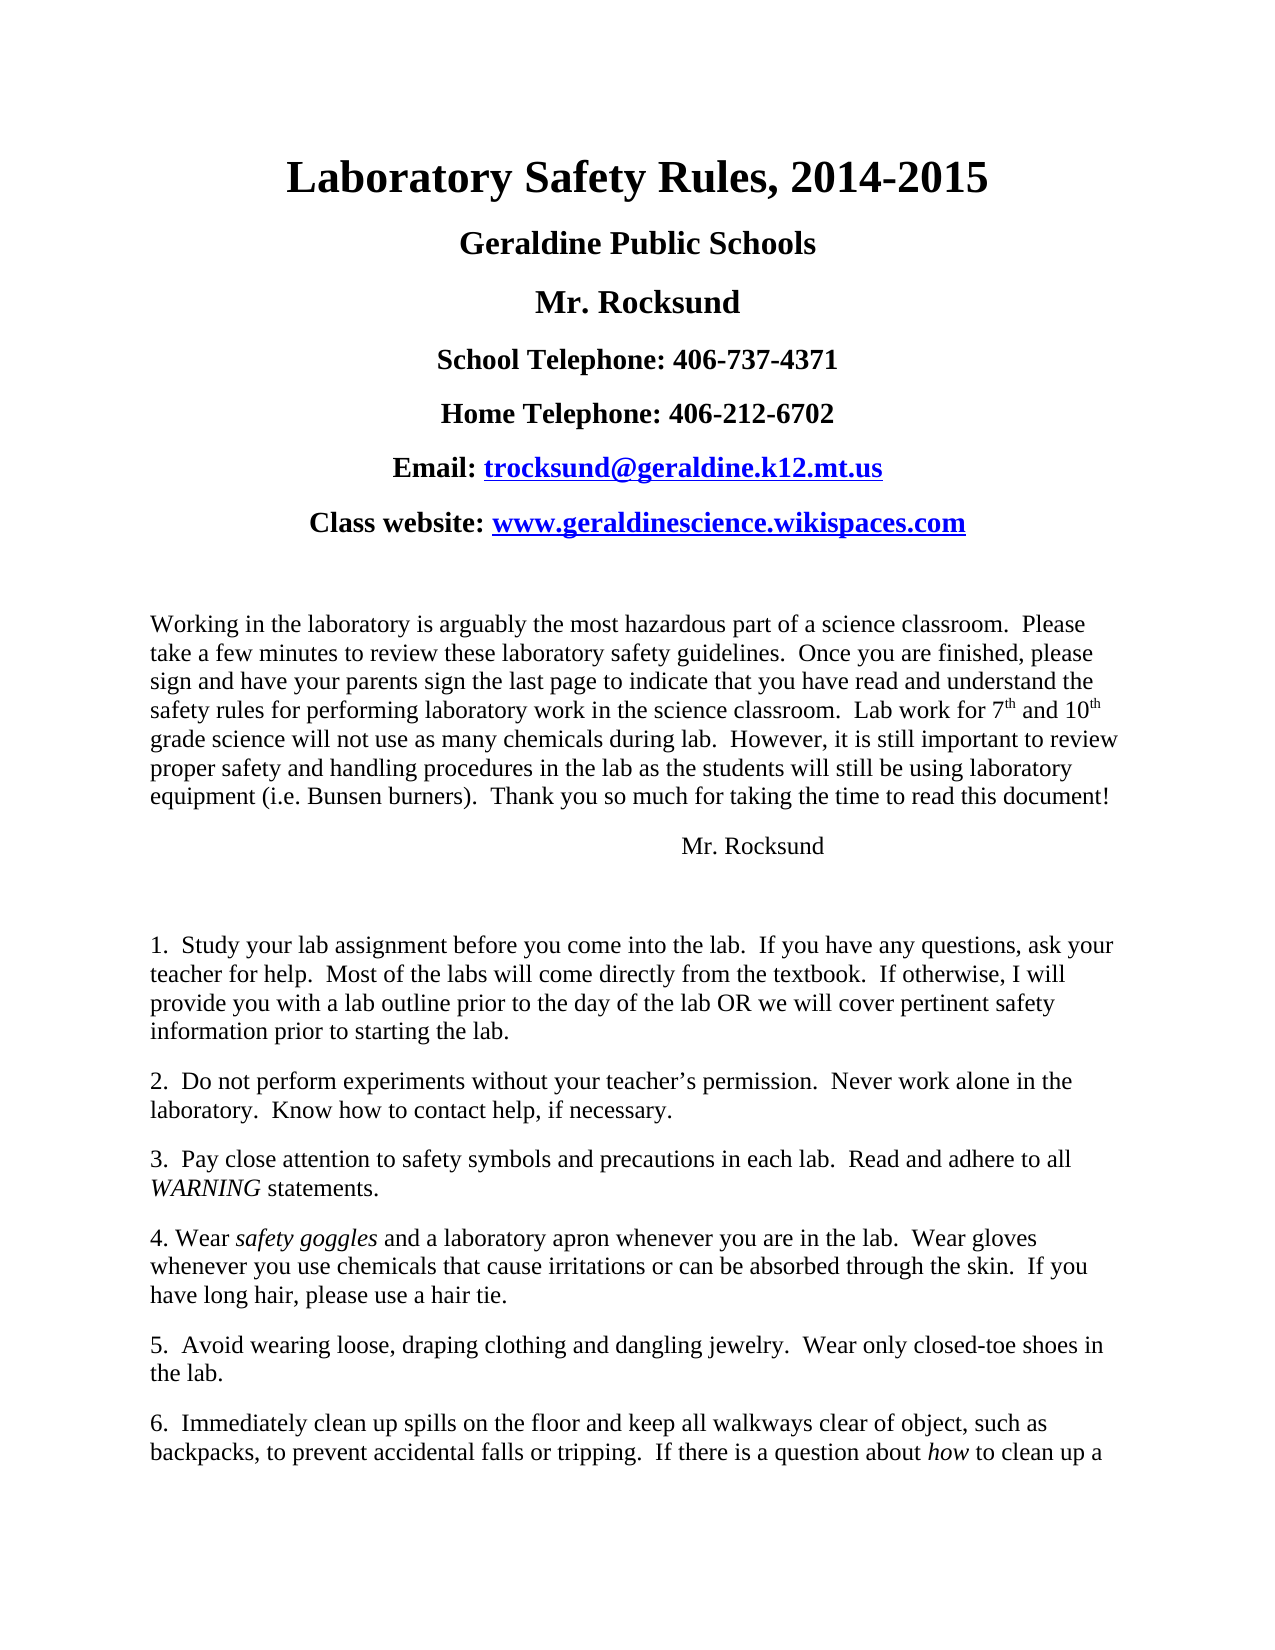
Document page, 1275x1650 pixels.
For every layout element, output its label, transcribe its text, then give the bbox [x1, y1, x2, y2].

text Email: trocksund@geraldine.k12.mt.us [150, 451, 1125, 484]
text Home Telephone: 406-212-6702 [150, 396, 1125, 430]
text 1. Study your lab assignment before you come into the lab. If you have any questions, ask your teacher for help. Most of the labs will come directly from the textbook. If otherwise, I will provide you with a lab outline prior to the day of the lab OR we will cover pertinent safety information prior to starting the lab. [150, 930, 1125, 1045]
text Working in the laboratory is arguably the most hazardous part of a science classroom. Please take a few minutes to review these laboratory safety guidelines. Once you are finished, please sign and have your parents sign the last page to indicate that you have read and understand the safety rules for performing laboratory work in the science classroom. Lab work for 7th and 10th grade science will not use as many chemicals during lab. However, it is still important to review proper safety and handling procedures in the lab as the students will still be using laboratory equipment (i.e. Bunsen burners). Thank you so much for taking the time to read this document! [150, 609, 1125, 810]
text Mr. Rocksund [150, 831, 1125, 860]
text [150, 1408, 1125, 1466]
text 3. Pay close attention to safety symbols and precautions in each lab. Read and adhere to all WARNING statements. [150, 1144, 1125, 1202]
text 2. Do not perform experiments without your teacher’s permission. Never work alone in the laboratory. Know how to contact help, if necessary. [150, 1066, 1125, 1123]
text Geraldine Public Schools [150, 223, 1125, 262]
text 5. Avoid wearing loose, draping clothing and dangling jewelry. Wear only closed-toe shoes in the lab. [150, 1330, 1125, 1387]
text Mr. Rocksund [150, 283, 1125, 321]
text Class website: www.geraldinescience.wikispaces.com [150, 505, 1125, 538]
text 4. Wear safety goggles and a laboratory apron whenever you are in the lab. Wear gloves whenever you use chemicals that cause irritations or can be absorbed through the skin. If you have long hair, please use a hair tie. [150, 1223, 1125, 1309]
text Laboratory Safety Rules, 2014-2015 [150, 150, 1125, 203]
text School Telephone: 406-737-4371 [150, 342, 1125, 375]
